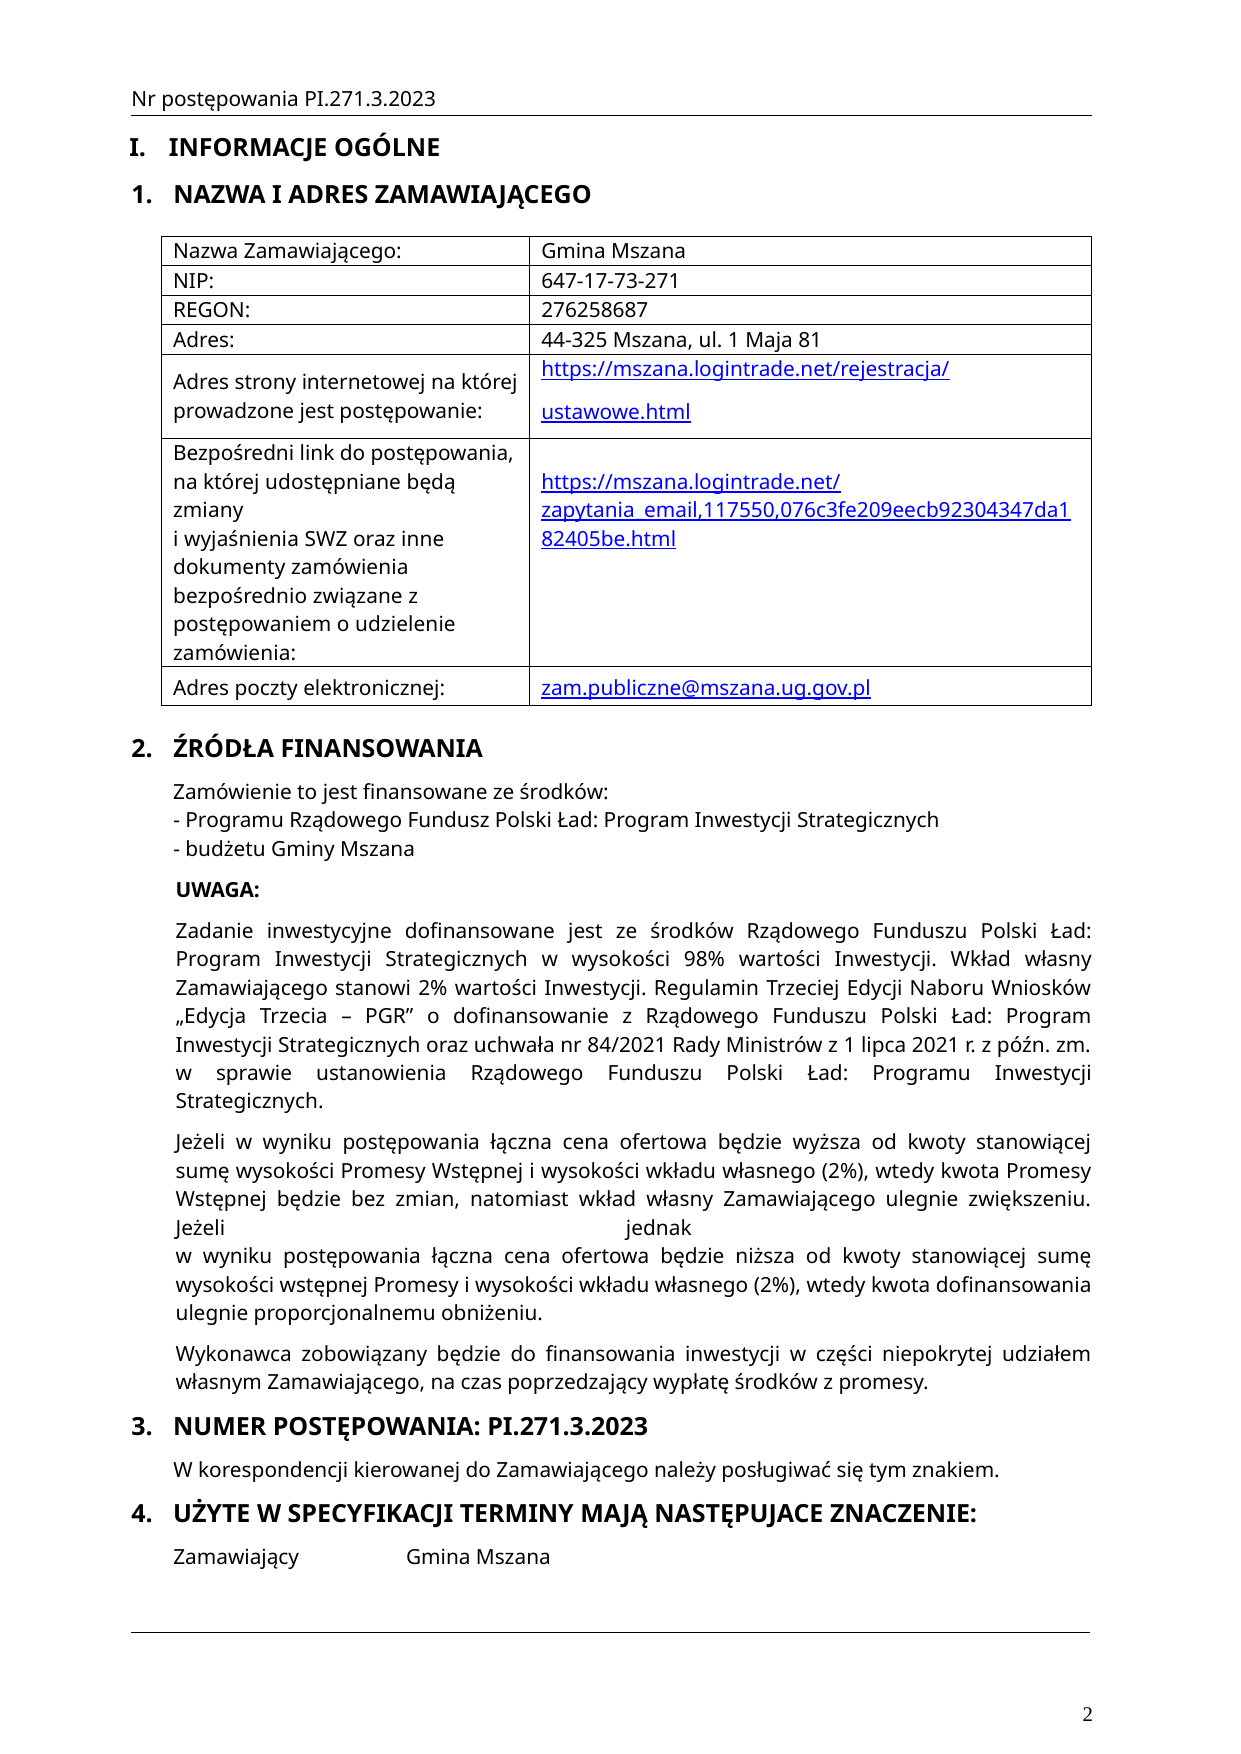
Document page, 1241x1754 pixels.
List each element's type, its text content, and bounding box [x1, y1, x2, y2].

table_cell Adres poczty elektronicznej: [162, 667, 529, 704]
table_cell Bezpośredni link do postępowania, na której udostępniane będą zmiany i wyjaśnienia SWZ oraz inne dokumenty zamówienia bezpośrednio związane z postępowaniem o udzielenie zamówienia: [162, 439, 529, 666]
table_cell NIP: [162, 266, 529, 294]
table_cell REGON: [162, 296, 529, 324]
table_header Nazwa Zamawiającego: [162, 237, 529, 265]
table_cell https://mszana.logintrade.net/zapytania_email,117550,076c3fe209eecb92304347da182405be.html [530, 439, 1091, 666]
table_cell 44-325 Mszana, ul. 1 Maja 81 [530, 325, 1091, 353]
subtitle NAZWA I ADRES ZAMAWIAJĄCEGO [131, 176, 1092, 211]
table_header Gmina Mszana [530, 237, 1091, 265]
text Wykonawca zobowiązany będzie do finansowania inwestycji w części niepokrytej udziałem własnym Zamawiającego, na czas poprzedzający wypłatę środków z promesy. [175, 1339, 1092, 1396]
subtitle INFORMACJE OGÓLNE [146, 130, 1092, 164]
text Zamawiający Gmina Mszana [173, 1542, 1092, 1571]
text Jeżeli w wyniku postępowania łączna cena ofertowa będzie wyższa od kwoty stanowiącej sumę wysokości Promesy Wstępnej i wysokości wkładu własnego (2%), wtedy kwota Promesy Wstępnej będzie bez zmian, natomiast wkład własny Zamawiającego ulegnie zwiększeniu. Jeżeli jednak w wyniku postępowania łączna cena ofertowa będzie niższa od kwoty stanowiącej sumę wysokości wstępnej Promesy i wysokości wkładu własnego (2%), wtedy kwota dofinansowania ulegnie proporcjonalnemu obniżeniu. [175, 1127, 1092, 1327]
subtitle NUMER POSTĘPOWANIA: PI.271.3.2023 [131, 1408, 1092, 1442]
text - Programu Rządowego Fundusz Polski Ład: Program Inwestycji Strategicznych [173, 806, 1092, 834]
table_cell 647-17-73-271 [530, 266, 1091, 294]
text W korespondencji kierowanej do Zamawiającego należy posługiwać się tym znakiem. [173, 1455, 1092, 1483]
text - budżetu Gminy Mszana [173, 834, 1092, 862]
text UWAGA: [175, 875, 1092, 903]
table_cell zam.publiczne@mszana.ug.gov.pl [530, 667, 1091, 704]
table_cell 276258687 [530, 296, 1091, 324]
table_cell Adres strony internetowej na której prowadzone jest postępowanie: [162, 355, 529, 437]
text Zamówienie to jest finansowane ze środków: [173, 777, 1092, 806]
subtitle UŻYTE W SPECYFIKACJI TERMINY MAJĄ NASTĘPUJACE ZNACZENIE: [131, 1496, 1092, 1530]
table_cell Adres: [162, 325, 529, 353]
subtitle ŹRÓDŁA FINANSOWANIA [131, 731, 1092, 765]
text Zadanie inwestycyjne dofinansowane jest ze środków Rządowego Funduszu Polski Ład: Program Inwestycji Strategicznych w wysokości 98% wartości Inwestycji. Wkład własny Zamawiającego stanowi 2% wartości Inwestycji. Regulamin Trzeciej Edycji Naboru Wniosków „Edycja Trzecia – PGR” o dofinansowanie z Rządowego Funduszu Polski Ład: Program Inwestycji Strategicznych oraz uchwała nr 84/2021 Rady Ministrów z 1 lipca 2021 r. z późn. zm. w sprawie ustanowienia Rządowego Funduszu Polski Ład: Programu Inwestycji Strategicznych. [175, 916, 1092, 1115]
table_cell https://mszana.logintrade.net/rejestracja/ustawowe.html [530, 355, 1091, 437]
